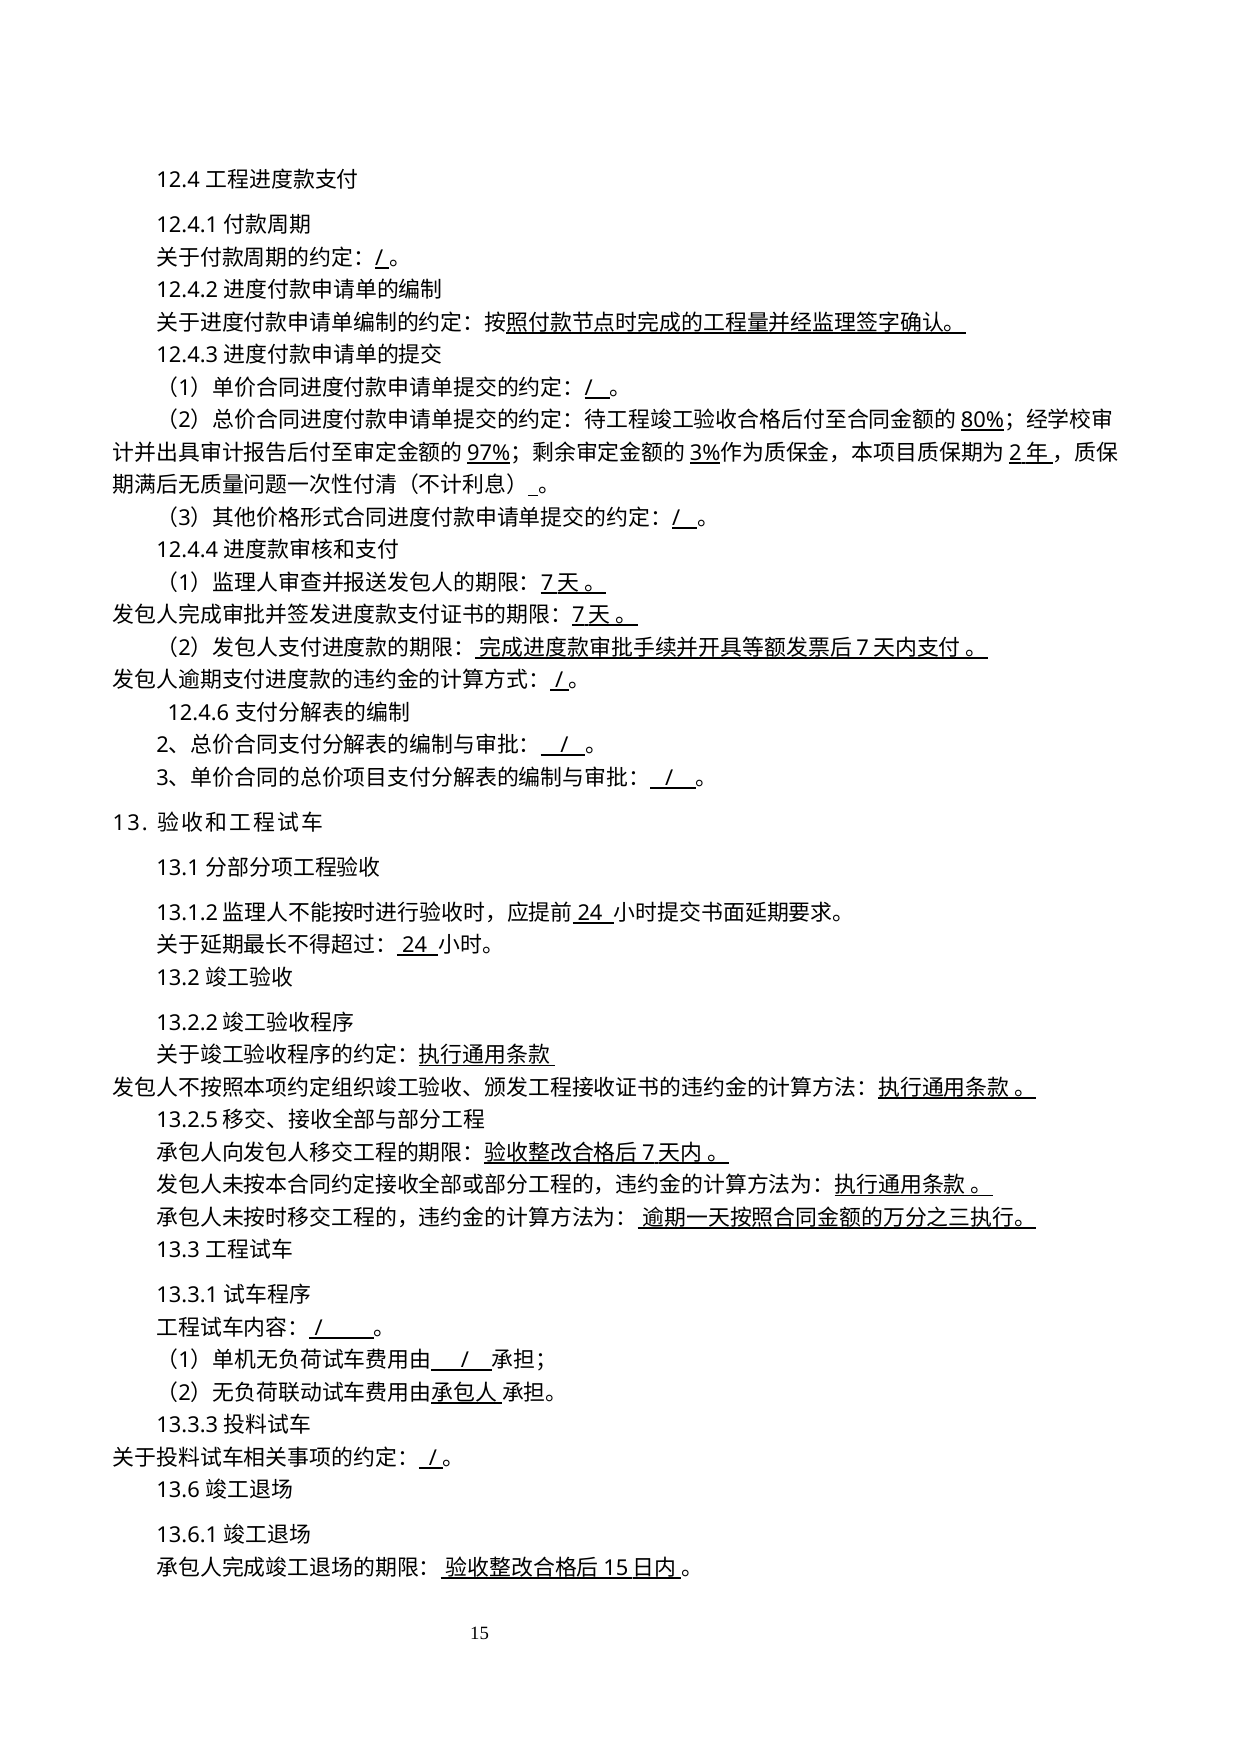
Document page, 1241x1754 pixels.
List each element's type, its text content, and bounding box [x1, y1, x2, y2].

text 关于付款周期的约定：/ 。 [112, 239, 1128, 272]
text （2）无负荷联动试车费用由承包人 承担。 [112, 1374, 1128, 1407]
text 承包人完成竣工退场的期限： 验收整改合格后15日内 。 [112, 1549, 1128, 1582]
text （1）单机无负荷试车费用由 / 承担； [112, 1342, 1128, 1374]
text 承包人未按时移交工程的，违约金的计算方法为： 逾期一天按照合同金额的万分之三执行。 [112, 1199, 1128, 1232]
text 13.3.3 投料试车 [112, 1407, 1128, 1439]
text 12.4.6 支付分解表的编制 [112, 694, 1128, 727]
text （1）单价合同进度付款申请单提交的约定：/ 。 [112, 369, 1128, 402]
text （2）总价合同进度付款申请单提交的约定：待工程竣工验收合格后付至合同金额的80%；经学校审计并出具审计报告后付至审定金额的97%；剩余审定金额的3%作为质保金，本项目质保期为2年 ，质保期满后无质量问题一次性付清（不计利息） 。 [112, 402, 1128, 499]
text 13.1 分部分项工程验收 [112, 849, 1128, 882]
text 工程试车内容： / 。 [112, 1309, 1128, 1342]
text 13.2 竣工验收 [112, 959, 1128, 992]
text 13.1.2监理人不能按时进行验收时，应提前 24 小时提交书面延期要求。 [112, 894, 1128, 927]
text 13.6 竣工退场 [112, 1472, 1128, 1504]
subtitle 13. 验收和工程试车 [112, 804, 1128, 837]
text 12.4 工程进度款支付 [112, 162, 1128, 194]
text 关于延期最长不得超过： 24 小时。 [112, 927, 1128, 959]
text 12.4.1 付款周期 [112, 207, 1128, 239]
text 关于投料试车相关事项的约定： / 。 [112, 1439, 1128, 1472]
text （1）监理人审查并报送发包人的期限：7天 。 [112, 564, 1128, 597]
text 12.4.3 进度付款申请单的提交 [112, 337, 1128, 369]
text 发包人未按本合同约定接收全部或部分工程的，违约金的计算方法为：执行通用条款 。 [112, 1167, 1128, 1199]
text 承包人向发包人移交工程的期限：验收整改合格后7天内 。 [112, 1134, 1128, 1167]
text 发包人不按照本项约定组织竣工验收、颁发工程接收证书的违约金的计算方法：执行通用条款 。 [112, 1069, 1128, 1102]
text 关于竣工验收程序的约定：执行通用条款 [112, 1037, 1128, 1069]
text 12.4.4 进度款审核和支付 [112, 532, 1128, 564]
text 3、单价合同的总价项目支付分解表的编制与审批： / 。 [112, 759, 1128, 792]
text 关于进度付款申请单编制的约定：按照付款节点时完成的工程量并经监理签字确认。 [112, 304, 1128, 337]
text 13.2.5移交、接收全部与部分工程 [112, 1102, 1128, 1134]
text （3）其他价格形式合同进度付款申请单提交的约定：/ 。 [112, 499, 1128, 532]
text 13.3.1 试车程序 [112, 1277, 1128, 1309]
text 12.4.2 进度付款申请单的编制 [112, 272, 1128, 304]
text 13.6.1 竣工退场 [112, 1517, 1128, 1549]
text 发包人完成审批并签发进度款支付证书的期限：7天 。 [112, 597, 1128, 629]
text 13.3 工程试车 [112, 1232, 1128, 1264]
text 发包人逾期支付进度款的违约金的计算方式： / 。 [112, 662, 1128, 694]
text 2、总价合同支付分解表的编制与审批： / 。 [112, 727, 1128, 759]
text 13.2.2竣工验收程序 [112, 1004, 1128, 1037]
text （2）发包人支付进度款的期限： 完成进度款审批手续并开具等额发票后7天内支付 。 [112, 629, 1128, 662]
